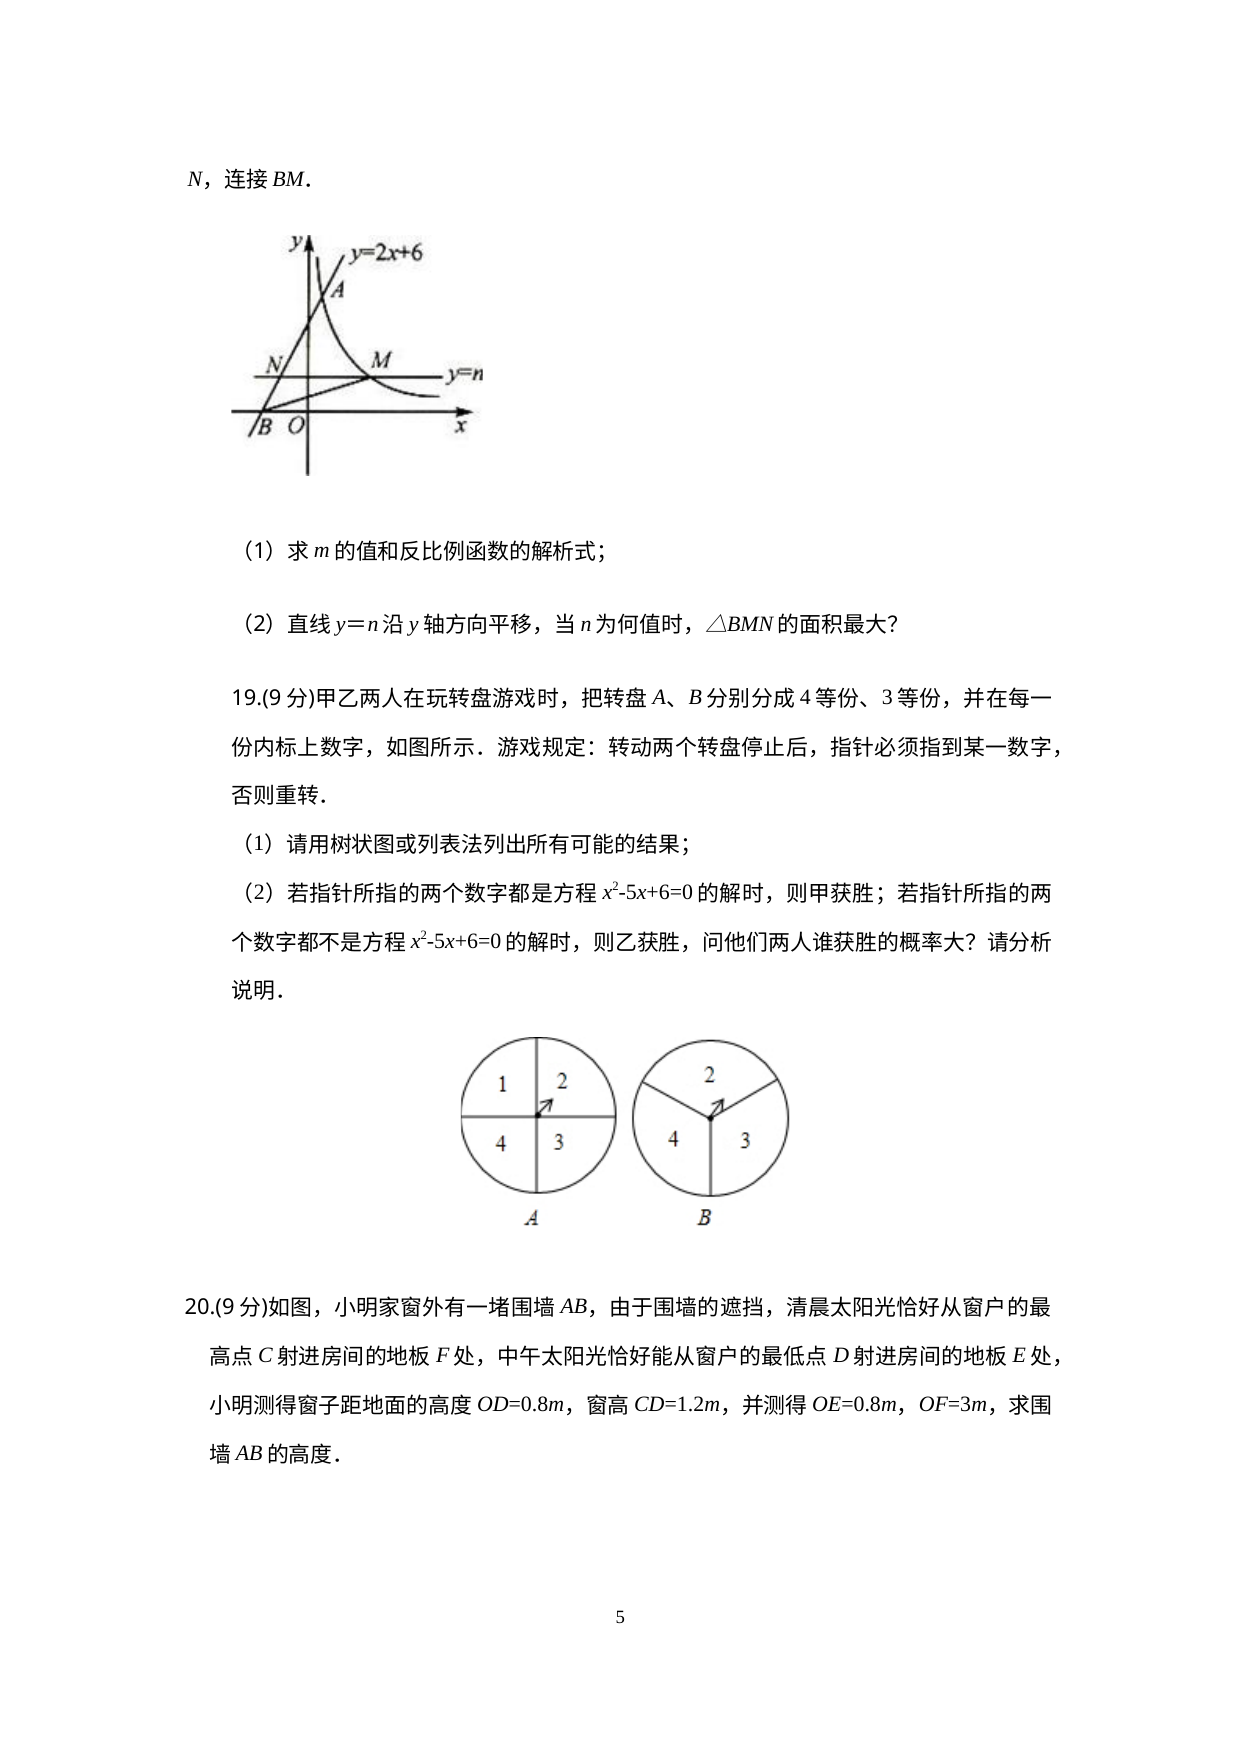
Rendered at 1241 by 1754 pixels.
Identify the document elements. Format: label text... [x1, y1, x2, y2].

list 直线y＝n沿y轴方向平移，当n为何值时，△BMN的面积最大？ [231, 607, 1053, 639]
picture [231, 235, 483, 476]
list 19.(9分)甲乙两人在玩转盘游戏时，把转盘A、B分别分成4等份、3等份，并在每一份内标上数字，如图所示．游戏规定：转动两个转盘停止后，指针必须指到某一数字，否则重转． （1）请用树状图或列表法列出所有可能的结果； （2）若指针所指的两个数字都是方程x2-5x+6=0的解时，则甲获胜；若指针所指的两个数字都不是方程x2-5x+6=0的解时，则乙获胜，问他们两人谁获胜的概率大？请分析说明． [231, 680, 1053, 1005]
list 求m的值和反比例函数的解析式； [231, 534, 1053, 566]
picture [460, 1037, 794, 1230]
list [187, 162, 1053, 194]
list 20.(9分)如图，小明家窗外有一堵围墙AB，由于围墙的遮挡，清晨太阳光恰好从窗户的最高点C射进房间的地板F处，中午太阳光恰好能从窗户的最低点D射进房间的地板E处，小明测得窗子距地面的高度OD=0.8m，窗高CD=1.2m，并测得OE=0.8m，OF=3m，求围墙AB的高度． [184, 1046, 1053, 1469]
